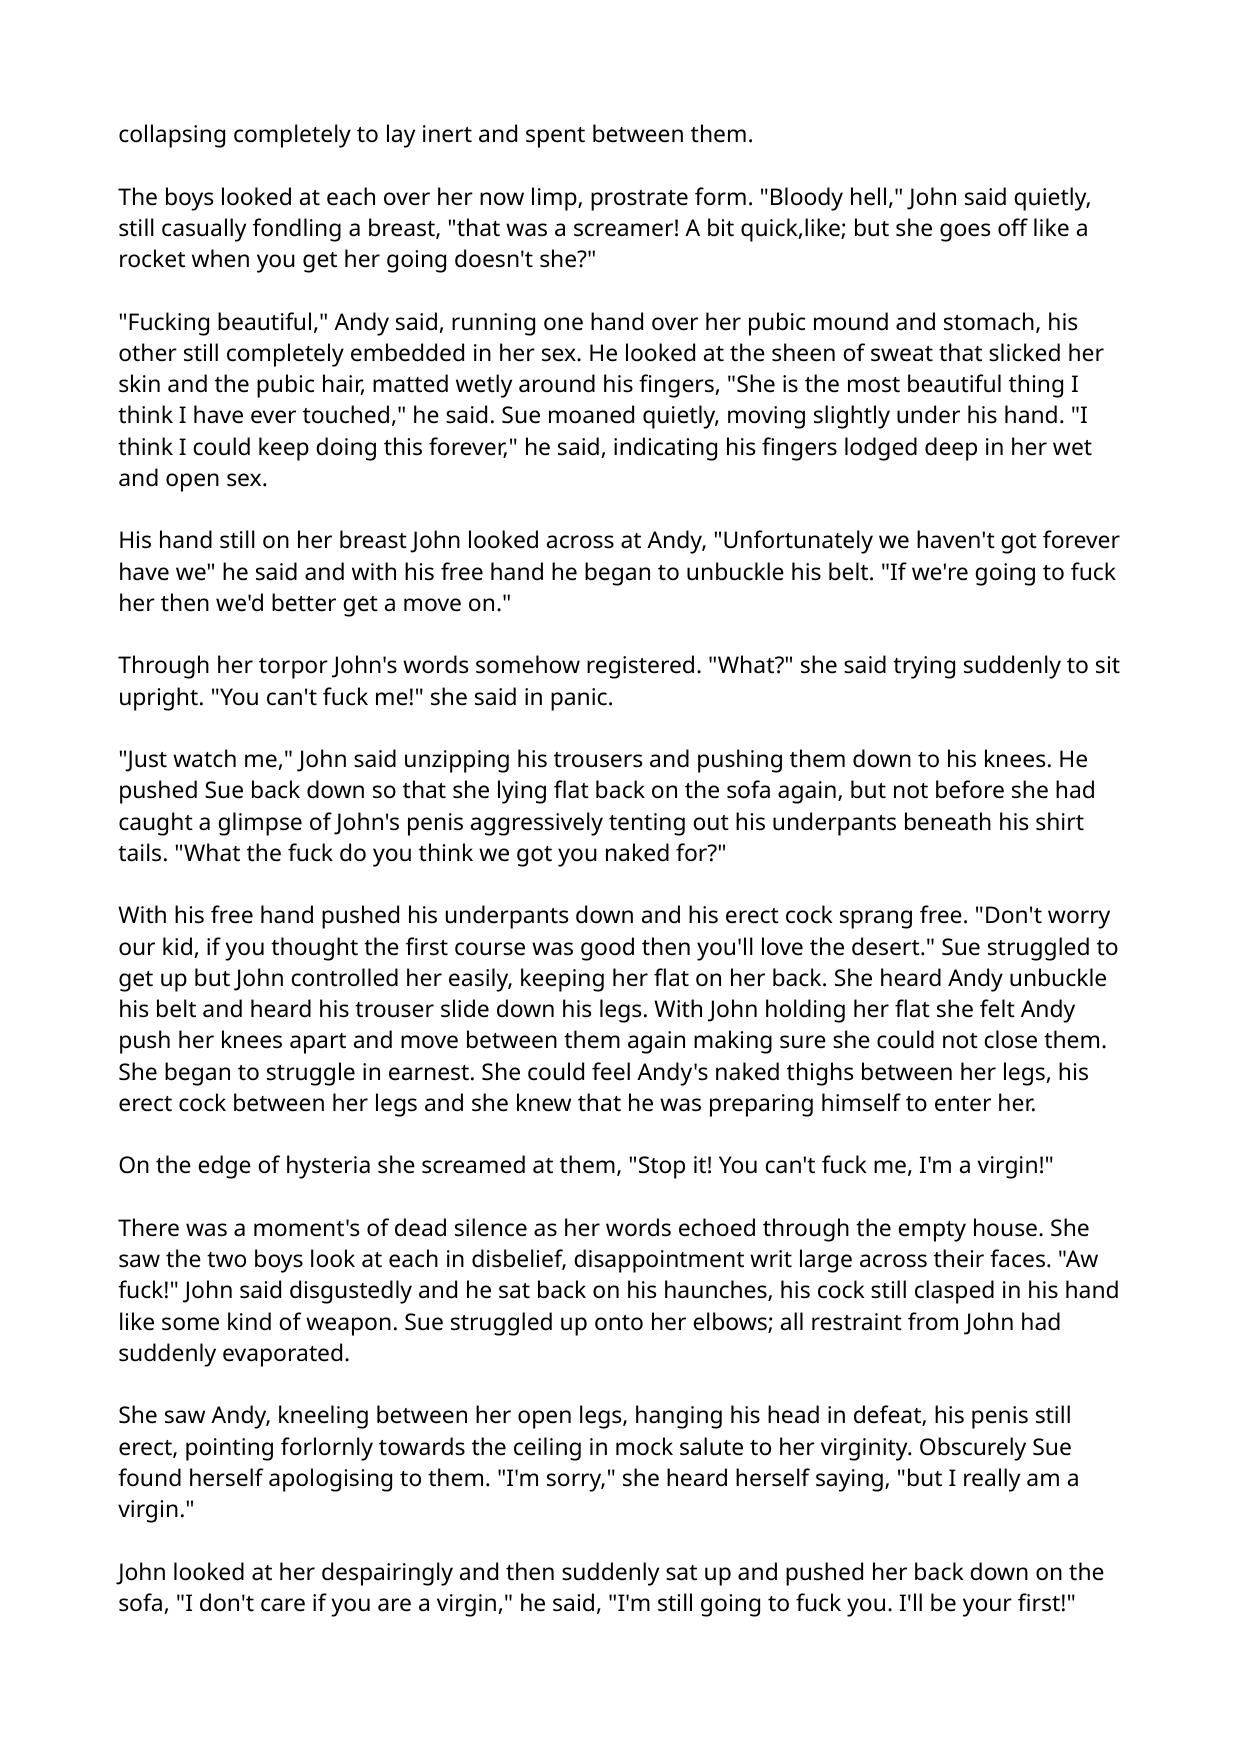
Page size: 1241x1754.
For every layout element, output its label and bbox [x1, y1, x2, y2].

text [118, 118, 1122, 1618]
